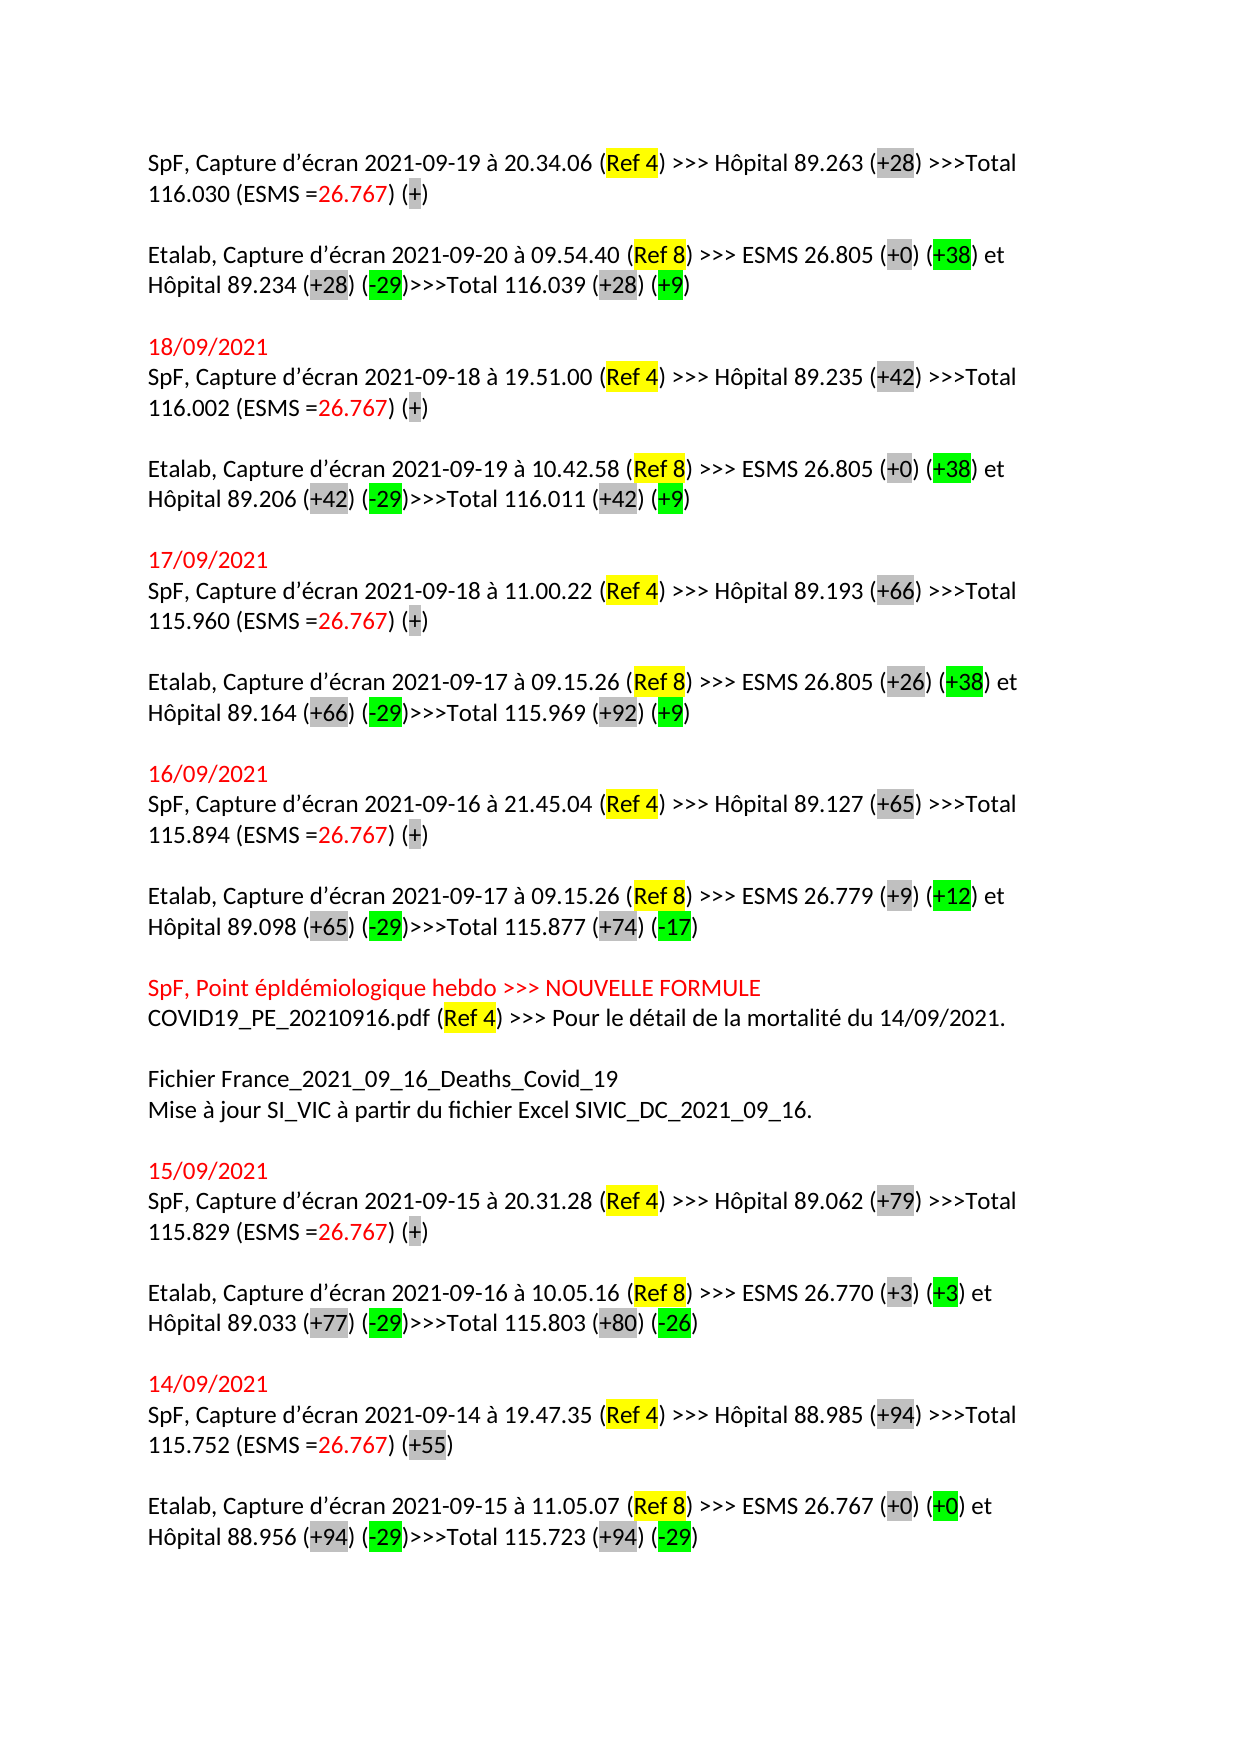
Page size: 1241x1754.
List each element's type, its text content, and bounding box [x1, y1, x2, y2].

text Etalab, Capture d’écran 2021-09-15 à 11.05.07 (Ref 8) >>> ESMS 26.767 (+0) (+0) et Hôpital 88.956 (+94) (-29)>>>Total 115.723 (+94) (-29) [686, 1491, 1093, 1552]
text SpF, Capture d’écran 2021-09-16 à 21.45.04 (Ref 4) >>> Hôpital 89.127 (+65) >>>Total 115.894 (ESMS =26.767) (+) [148, 788, 1093, 849]
text 17/09/2021 [148, 544, 1093, 575]
text Etalab, Capture d’écran 2021-09-20 à 09.54.40 (Ref 8) >>> ESMS 26.805 (+0) (+38) et Hôpital 89.234 (+28) (-29)>>>Total 116.039 (+28) (+9) [683, 239, 1093, 300]
text SpF, Capture d’écran 2021-09-18 à 11.00.22 (Ref 4) >>> Hôpital 89.193 (+66) >>>Total 115.960 (ESMS =26.767) (+) [148, 575, 1093, 636]
text COVID19_PE_20210916.pdf (Ref 4) >>> Pour le détail de la mortalité du 14/09/2021. [496, 1002, 1093, 1033]
text Etalab, Capture d’écran 2021-09-16 à 10.05.16 (Ref 8) >>> ESMS 26.770 (+3) (+3) et Hôpital 89.033 (+77) (-29)>>>Total 115.803 (+80) (-26) [148, 1277, 1093, 1338]
text Etalab, Capture d’écran 2021-09-17 à 09.15.26 (Ref 8) >>> ESMS 26.805 (+26) (+38) et Hôpital 89.164 (+66) (-29)>>>Total 115.969 (+92) (+9) [148, 666, 634, 727]
text SpF, Capture d’écran 2021-09-14 à 19.47.35 (Ref 4) >>> Hôpital 88.985 (+94) >>>Total 115.752 (ESMS =26.767) (+55) [148, 1399, 1093, 1460]
text 14/09/2021 [148, 1368, 1093, 1399]
text COVID19_PE_20210916.pdf (Ref 4) >>> Pour le détail de la mortalité du 14/09/2021. [148, 1002, 444, 1033]
text 16/09/2021 [148, 758, 1093, 788]
text SpF, Point épIdémiologique hebdo >>> NOUVELLE FORMULE [148, 972, 1093, 1002]
text Etalab, Capture d’écran 2021-09-15 à 11.05.07 (Ref 8) >>> ESMS 26.767 (+0) (+0) et Hôpital 88.956 (+94) (-29)>>>Total 115.723 (+94) (-29) [148, 1491, 634, 1552]
text Etalab, Capture d’écran 2021-09-17 à 09.15.26 (Ref 8) >>> ESMS 26.779 (+9) (+12) et Hôpital 89.098 (+65) (-29)>>>Total 115.877 (+74) (-17) [148, 880, 634, 941]
text Fichier France_2021_09_16_Deaths_Covid_19 [148, 1063, 1093, 1094]
text 15/09/2021 [148, 1155, 1093, 1185]
text 18/09/2021 [148, 331, 1093, 361]
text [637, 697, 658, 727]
text SpF, Capture d’écran 2021-09-18 à 19.51.00 (Ref 4) >>> Hôpital 89.235 (+42) >>>Total 116.002 (ESMS =26.767) (+) [148, 361, 1093, 422]
text SpF, Capture d’écran 2021-09-15 à 20.31.28 (Ref 4) >>> Hôpital 89.062 (+79) >>>Total 115.829 (ESMS =26.767) (+) [148, 1185, 1093, 1246]
text Etalab, Capture d’écran 2021-09-19 à 10.42.58 (Ref 8) >>> ESMS 26.805 (+0) (+38) et Hôpital 89.206 (+42) (-29)>>>Total 116.011 (+42) (+9) [683, 453, 1093, 514]
text Etalab, Capture d’écran 2021-09-19 à 10.42.58 (Ref 8) >>> ESMS 26.805 (+0) (+38) et Hôpital 89.206 (+42) (-29)>>>Total 116.011 (+42) (+9) [148, 453, 634, 514]
text Etalab, Capture d’écran 2021-09-17 à 09.15.26 (Ref 8) >>> ESMS 26.805 (+26) (+38) et Hôpital 89.164 (+66) (-29)>>>Total 115.969 (+92) (+9) [683, 666, 1093, 727]
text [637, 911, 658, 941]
text Mise à jour SI_VIC à partir du fichier Excel SIVIC_DC_2021_09_16. [148, 1094, 1093, 1124]
text Etalab, Capture d’écran 2021-09-17 à 09.15.26 (Ref 8) >>> ESMS 26.779 (+9) (+12) et Hôpital 89.098 (+65) (-29)>>>Total 115.877 (+74) (-17) [685, 880, 1093, 941]
text Etalab, Capture d’écran 2021-09-20 à 09.54.40 (Ref 8) >>> ESMS 26.805 (+0) (+38) et Hôpital 89.234 (+28) (-29)>>>Total 116.039 (+28) (+9) [148, 239, 634, 300]
text SpF, Capture d’écran 2021-09-19 à 20.34.06 (Ref 4) >>> Hôpital 89.263 (+28) >>>Total 116.030 (ESMS =26.767) (+) [148, 148, 1093, 209]
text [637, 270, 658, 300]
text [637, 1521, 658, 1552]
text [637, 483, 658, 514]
